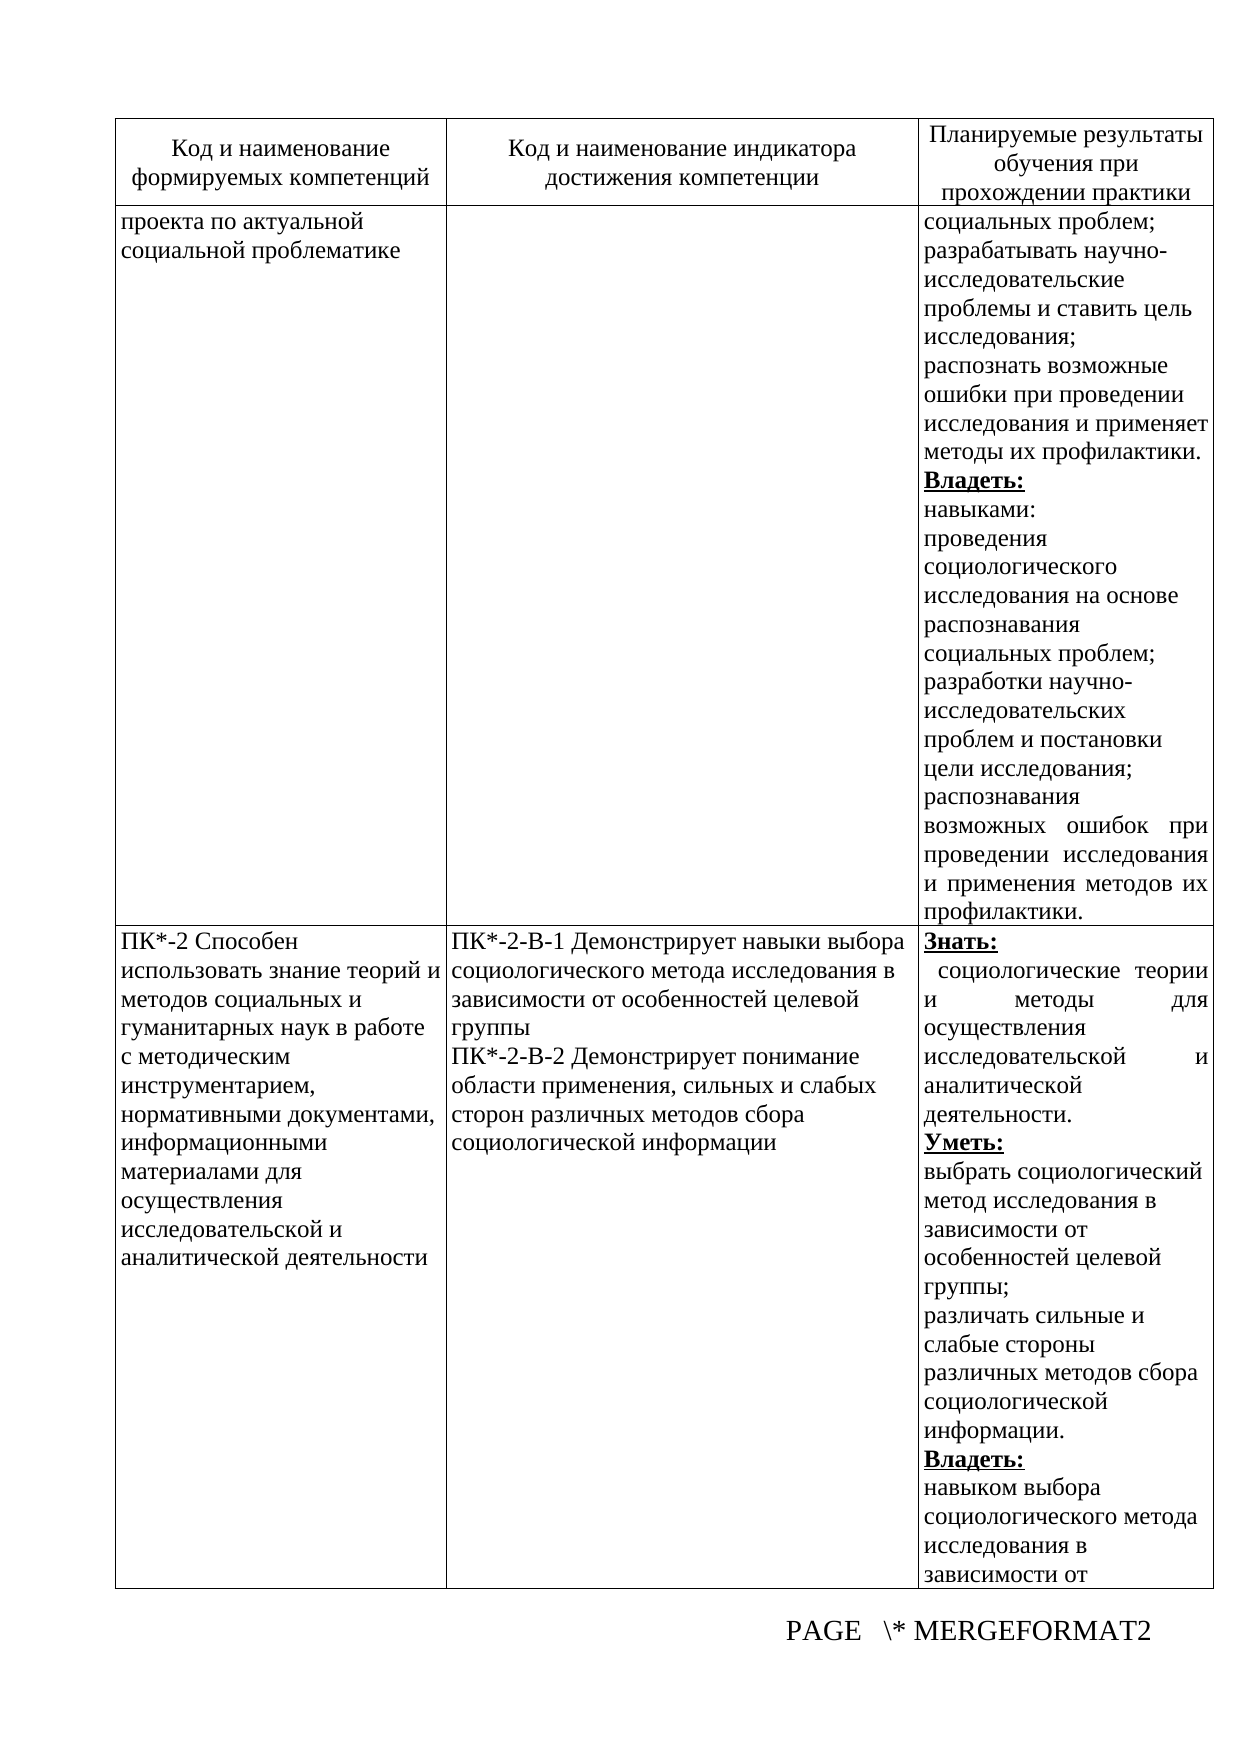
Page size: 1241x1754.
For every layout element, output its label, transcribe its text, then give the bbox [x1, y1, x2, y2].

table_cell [116, 926, 446, 1587]
table_header Код и наименование формируемых компетенций [116, 119, 446, 205]
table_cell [116, 206, 446, 925]
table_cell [919, 206, 1213, 925]
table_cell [447, 926, 918, 1587]
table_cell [447, 206, 918, 925]
table_header Планируемые результаты обучения при прохождении практики [919, 119, 1213, 205]
table_header Код и наименование индикатора достижения компетенции [447, 119, 918, 205]
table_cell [919, 926, 1213, 1587]
